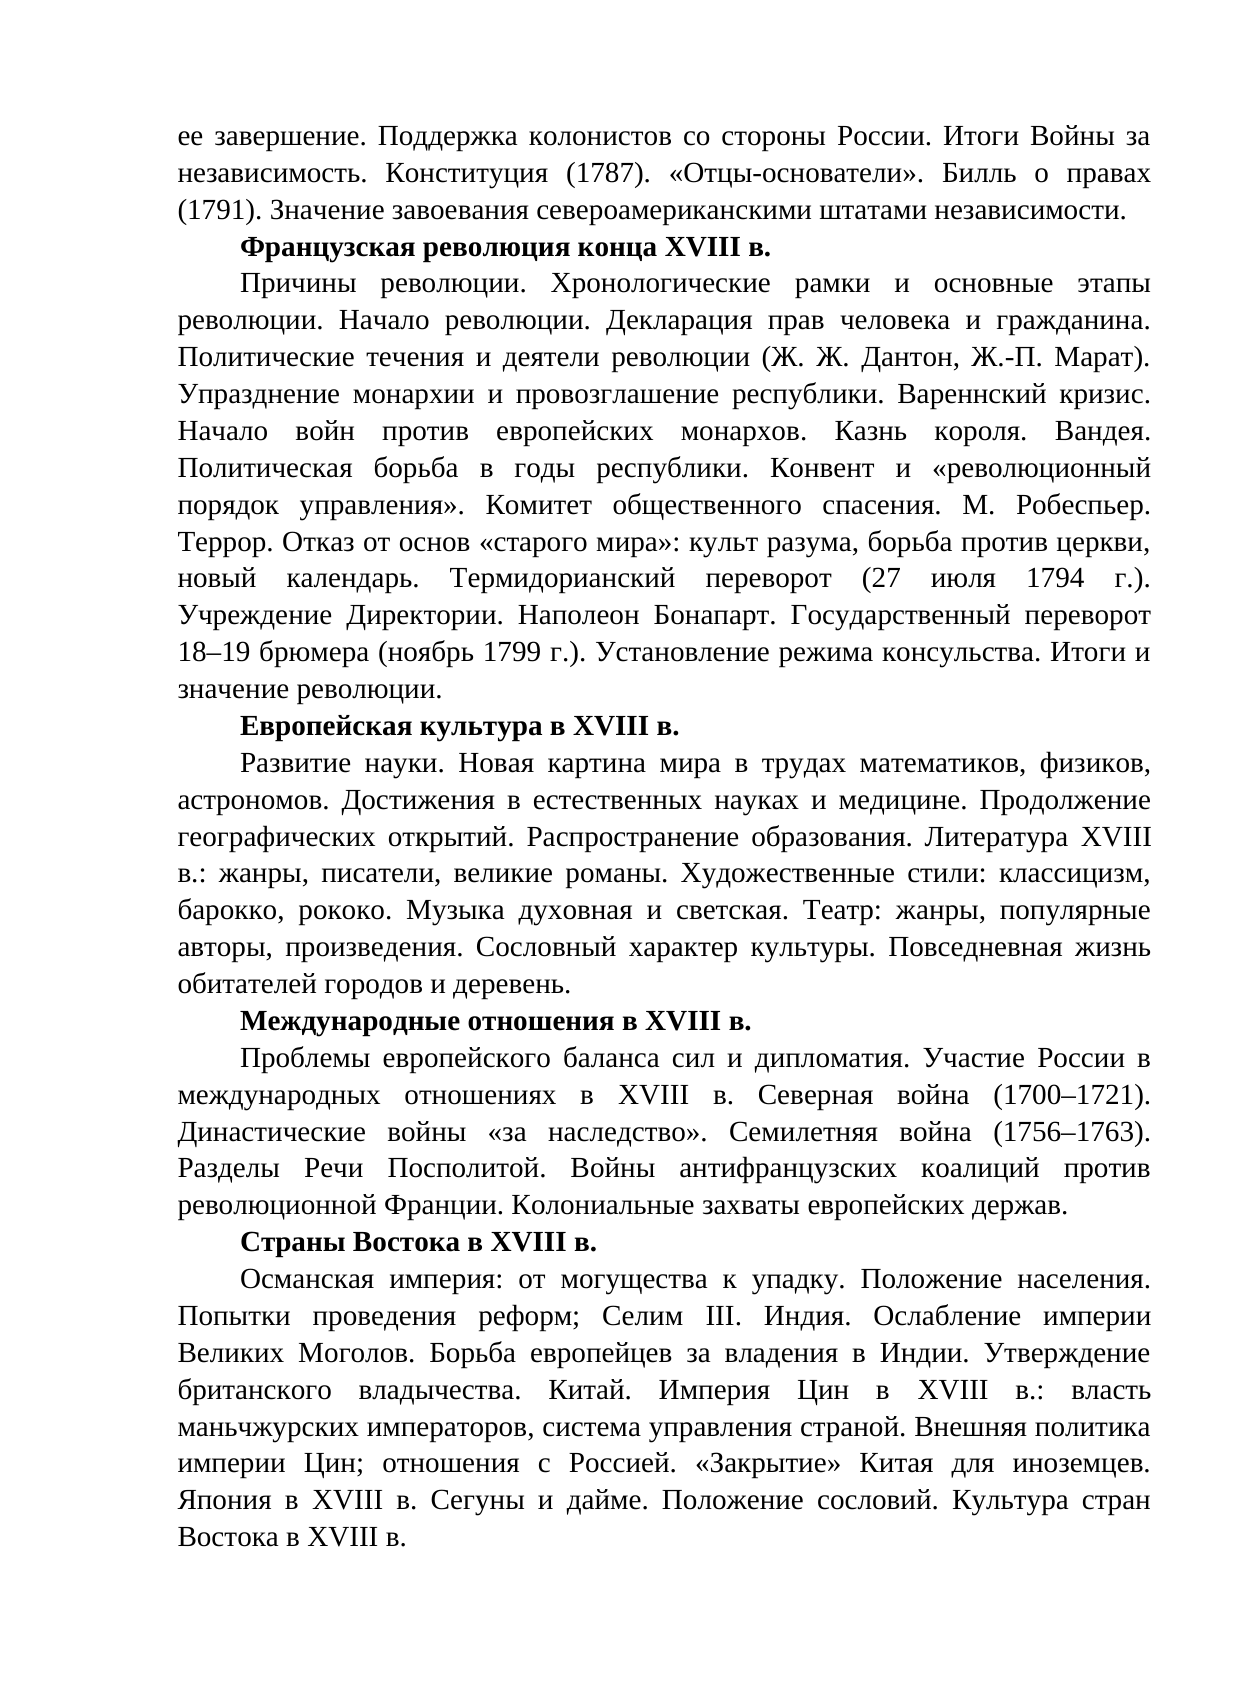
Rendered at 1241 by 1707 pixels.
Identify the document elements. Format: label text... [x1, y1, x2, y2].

text Французская революция конца XVIII в. [177, 229, 1152, 262]
text Развитие науки. Новая картина мира в трудах математиков, физиков, астрономов. Достижения в естественных науках и медицине. Продолжение географических открытий. Распространение образования. Литература XVIII в.: жанры, писатели, великие романы. Художественные стили: классицизм, барокко, рококо. Музыка духовная и светская. Театр: жанры, популярные авторы, произведения. Сословный характер культуры. Повседневная жизнь обитателей городов и деревень. [177, 745, 1152, 1000]
text Международные отношения в XVIII в. [177, 1003, 1152, 1037]
text Проблемы европейского баланса сил и дипломатия. Участие России в международных отношениях в XVIII в. Северная война (1700–1721). Династические войны «за наследство». Семилетняя война (1756–1763). Разделы Речи Посполитой. Войны антифранцузских коалиций против революционной Франции. Колониальные захваты европейских держав. [177, 1040, 1152, 1221]
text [177, 118, 1152, 225]
text Османская империя: от могущества к упадку. Положение населения. Попытки проведения реформ; Селим III. Индия. Ослабление империи Великих Моголов. Борьба европейцев за владения в Индии. Утверждение британского владычества. Китай. Империя Цин в XVIII в.: власть маньчжурских императоров, система управления страной. Внешняя политика империи Цин; отношения с Россией. «Закрытие» Китая для иноземцев. Япония в XVIII в. Сегуны и дайме. Положение сословий. Культура стран Востока в XVIII в. [177, 1261, 1152, 1553]
text Страны Востока в XVIII в. [177, 1224, 1152, 1258]
text Европейская культура в XVIII в. [177, 708, 1152, 742]
text Причины революции. Хронологические рамки и основные этапы революции. Начало революции. Декларация прав человека и гражданина. Политические течения и деятели революции (Ж. Ж. Дантон, Ж.-П. Марат). Упразднение монархии и провозглашение республики. Вареннский кризис. Начало войн против европейских монархов. Казнь короля. Вандея. Политическая борьба в годы республики. Конвент и «революционный порядок управления». Комитет общественного спасения. М. Робеспьер. Террор. Отказ от основ «старого мира»: культ разума, борьба против церкви, новый календарь. Термидорианский переворот (27 июля 1794 г.). Учреждение Директории. Наполеон Бонапарт. Государственный переворот 18–19 брюмера (ноябрь 1799 г.). Установление режима консульства. Итоги и значение революции. [177, 266, 1152, 705]
